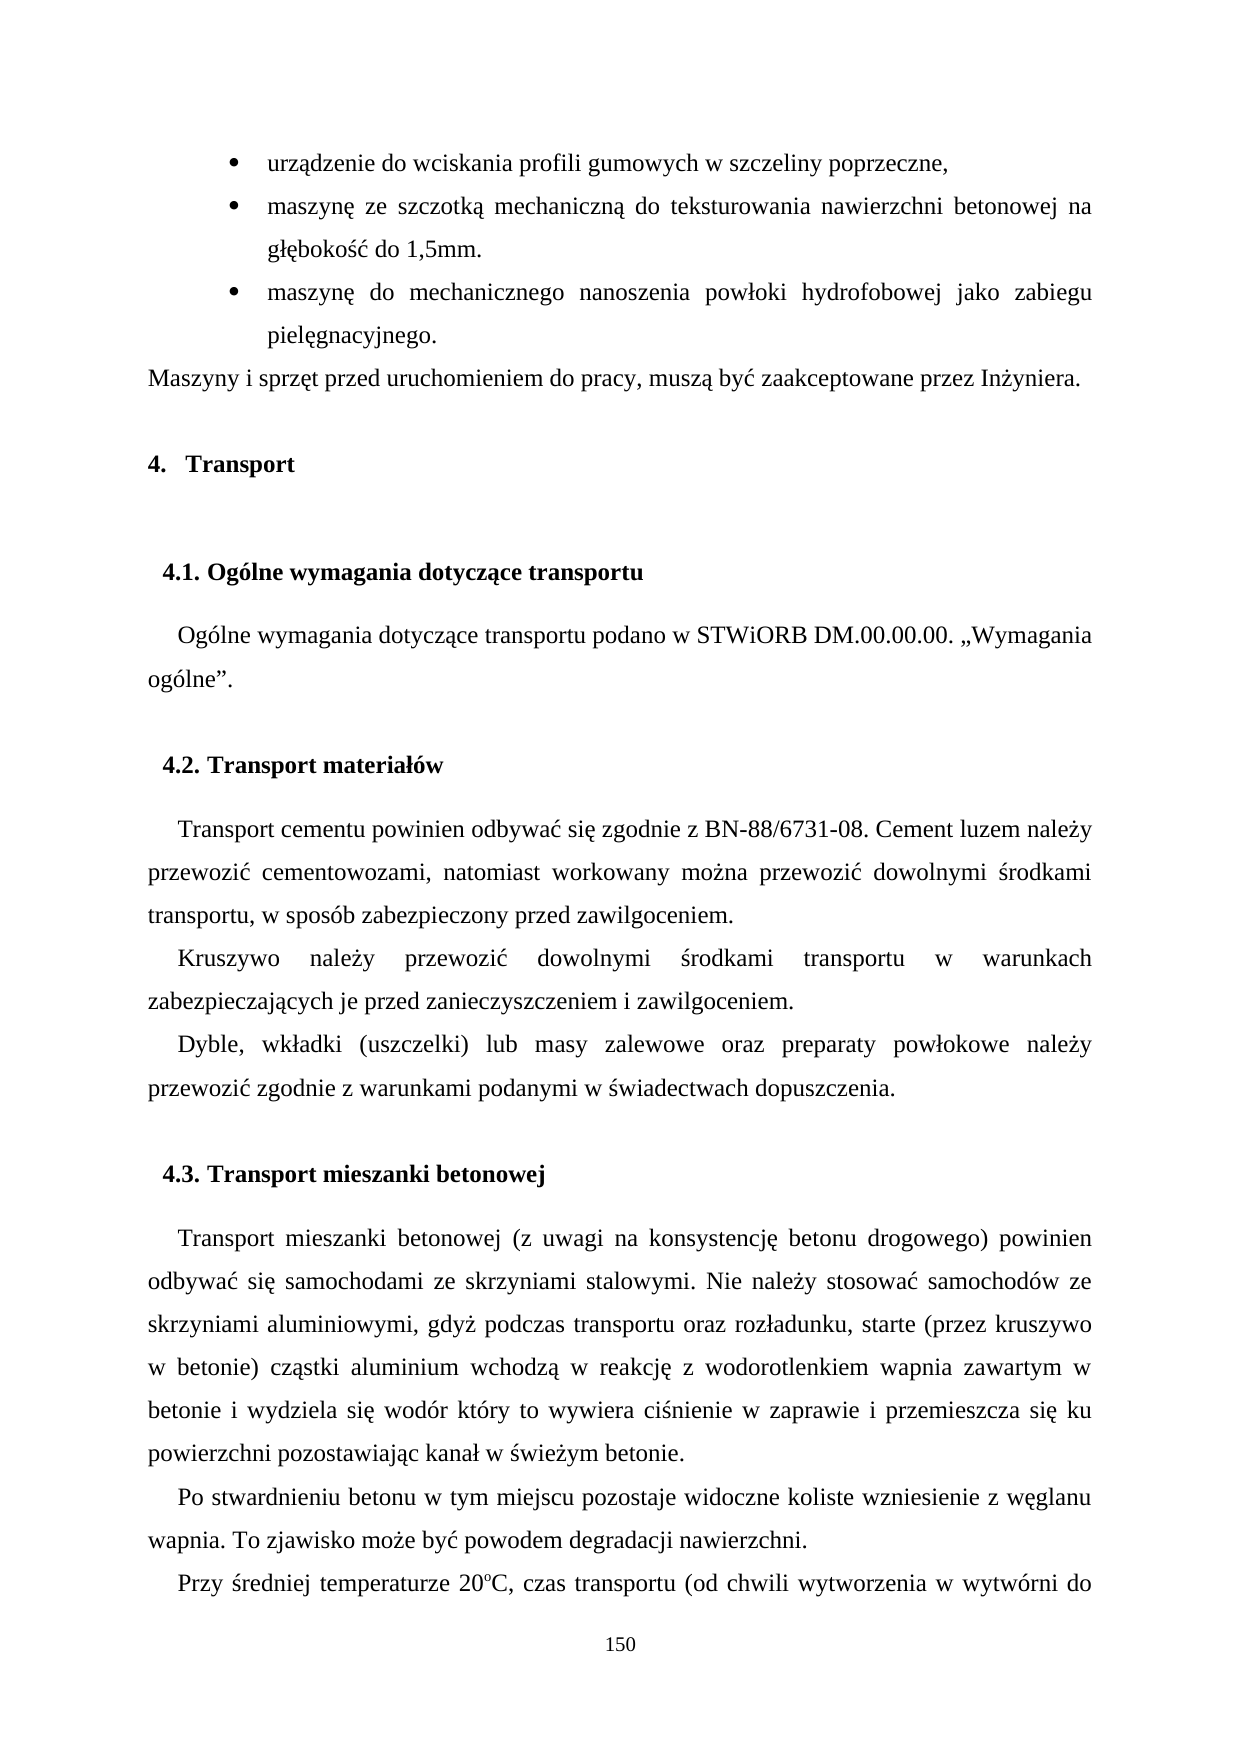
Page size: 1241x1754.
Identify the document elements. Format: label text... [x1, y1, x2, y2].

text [148, 1568, 1093, 1597]
list Transport materiałów [162, 750, 1093, 779]
list maszynę ze szczotką mechaniczną do teksturowania nawierzchni betonowej na głębokość do 1,5mm. [229, 191, 1093, 263]
text Dyble, wkładki (uszczelki) lub masy zalewowe oraz preparaty powłokowe należy przewozić zgodnie z warunkami podanymi w świadectwach dopuszczenia. [148, 1029, 1093, 1101]
text Po stwardnieniu betonu w tym miejscu pozostaje widoczne koliste wzniesienie z węglanu wapnia. To zjawisko może być powodem degradacji nawierzchni. [148, 1482, 1093, 1553]
list urządzenie do wciskania profili gumowych w szczeliny poprzeczne, [229, 148, 1093, 176]
text Ogólne wymagania dotyczące transportu podano w STWiORB DM.00.00.00. „Wymagania ogólne”. [148, 621, 1093, 692]
list Transport [148, 449, 1093, 478]
list maszynę do mechanicznego nanoszenia powłoki hydrofobowej jako zabiegu pielęgnacyjnego. [229, 277, 1093, 349]
text Maszyny i sprzęt przed uruchomieniem do pracy, muszą być zaakceptowane przez Inżyniera. [148, 363, 1093, 392]
text Transport cementu powinien odbywać się zgodnie z BN-88/6731-08. Cement luzem należy przewozić cementowozami, natomiast workowany można przewozić dowolnymi środkami transportu, w sposób zabezpieczony przed zawilgoceniem. [148, 814, 1093, 929]
text Transport mieszanki betonowej (z uwagi na konsystencję betonu drogowego) powinien odbywać się samochodami ze skrzyniami stalowymi. Nie należy stosować samochodów ze skrzyniami aluminiowymi, gdyż podczas transportu oraz rozładunku, starte (przez kruszywo w betonie) cząstki aluminium wchodzą w reakcję z wodorotlenkiem wapnia zawartym w betonie i wydziela się wodór który to wywiera ciśnienie w zaprawie i przemieszcza się ku powierzchni pozostawiając kanał w świeżym betonie. [148, 1223, 1093, 1467]
list Ogólne wymagania dotyczące transportu [162, 557, 1093, 585]
text Kruszywo należy przewozić dowolnymi środkami transportu w warunkach zabezpieczających je przed zanieczyszczeniem i zawilgoceniem. [148, 943, 1093, 1015]
list Transport mieszanki betonowej [162, 1159, 1093, 1188]
